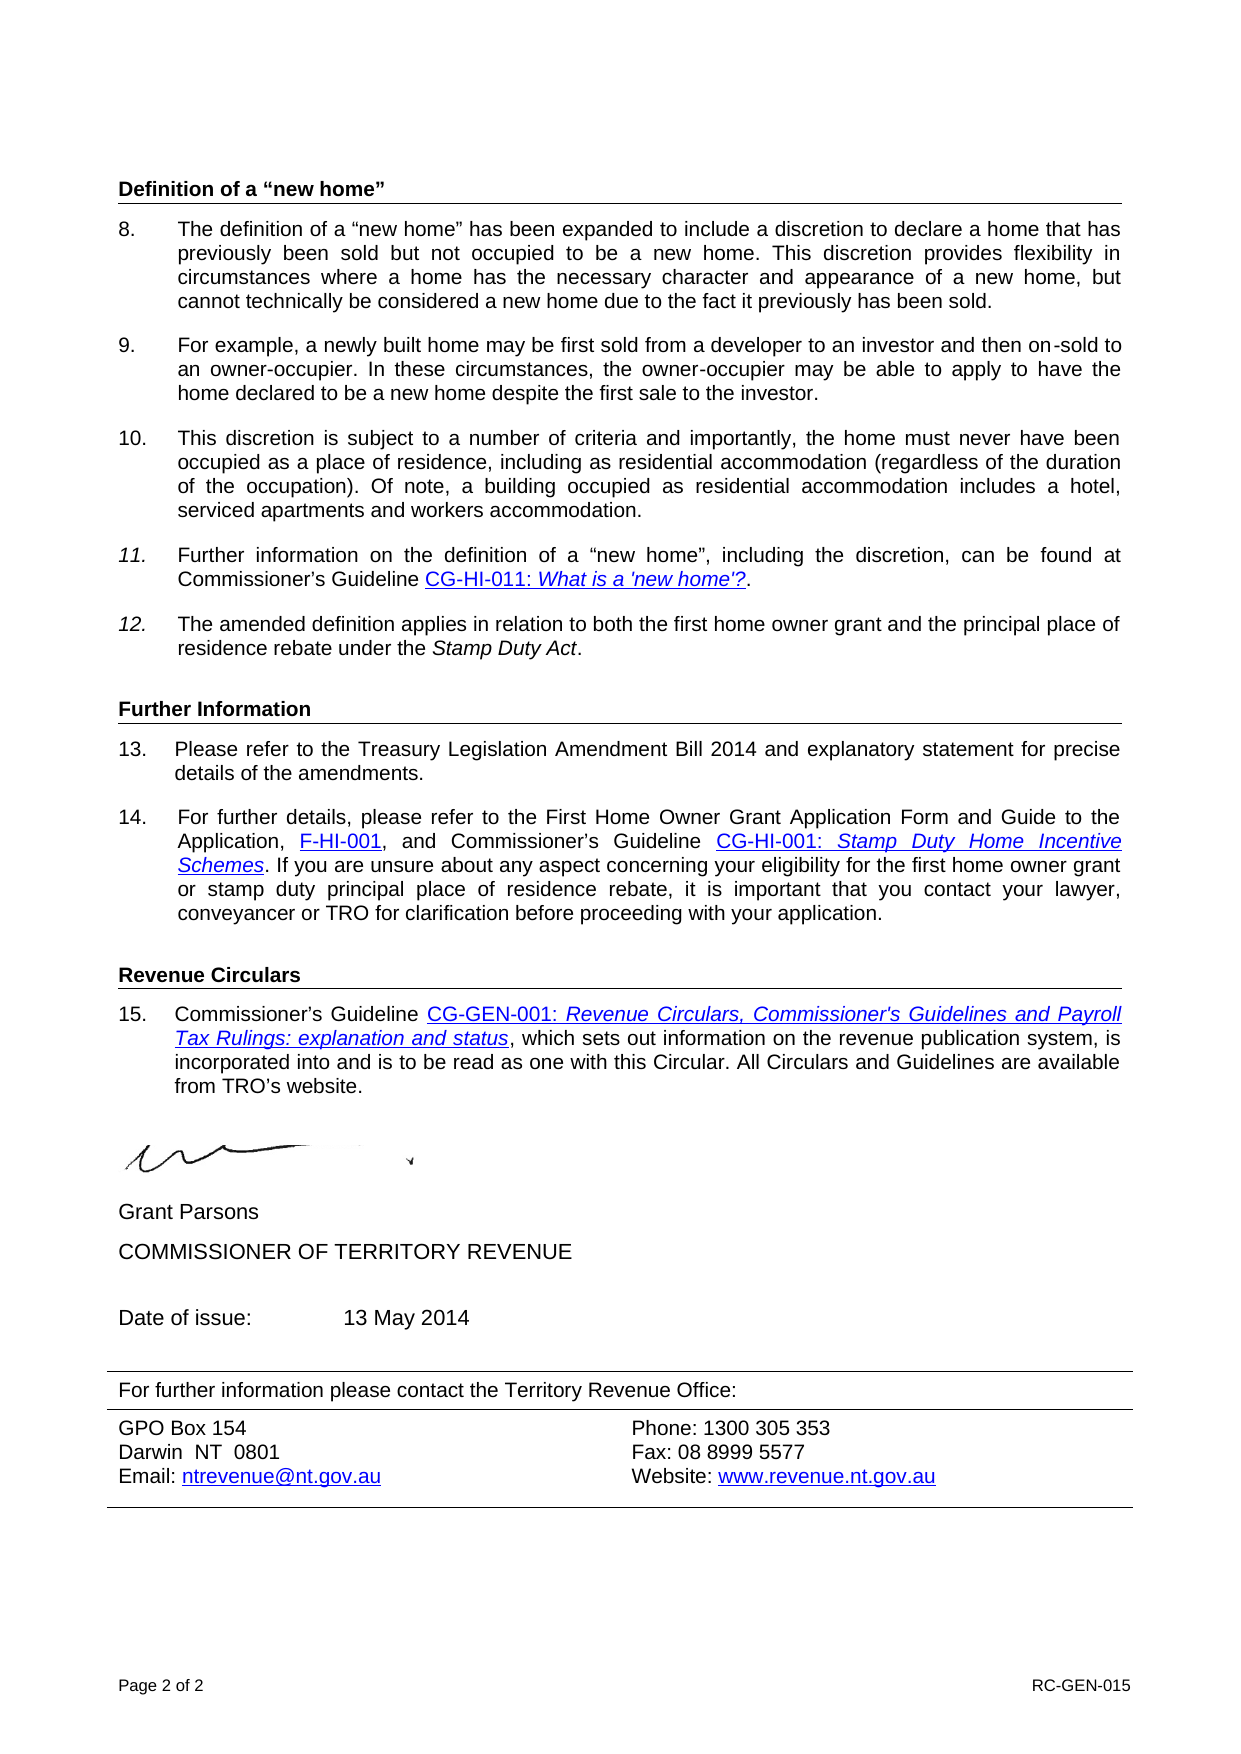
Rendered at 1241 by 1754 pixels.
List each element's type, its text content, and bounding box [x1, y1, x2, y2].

subtitle Revenue Circulars [118, 962, 1122, 988]
list Commissioner’s Guideline CG-GEN-001: Revenue Circulars, Commissioner's Guidelines and Payroll Tax Rulings: explanation and status, which sets out information on the revenue publication system, is incorporated into and is to be read as one with this Circular. All Circulars and Guidelines are available from TRO’s website. [118, 1002, 1122, 1098]
list Please refer to the Treasury Legislation Amendment Bill 2014 and explanatory statement for precise details of the amendments. [118, 736, 1122, 784]
text Grant Parsons [118, 1198, 1122, 1225]
table_cell GPO Box 154 Darwin NT 0801 Email: ntrevenue@nt.gov.au [107, 1410, 620, 1507]
text COMMISSIONER OF TERRITORY REVENUE [118, 1237, 1122, 1264]
list For example, a newly built home may be first sold from a developer to an investor and then on-sold to an owner-occupier. In these circumstances, the owner-occupier may be able to apply to have the home declared to be a new home despite the first sale to the investor. [118, 333, 1122, 405]
list The definition of a “new home” has been expanded to include a discretion to declare a home that has previously been sold but not occupied to be a new home. This discretion provides flexibility in circumstances where a home has the necessary character and appearance of a new home, but cannot technically be considered a new home due to the fact it previously has been sold. [118, 217, 1122, 312]
subtitle Definition of a “new home” [118, 177, 1122, 203]
list Further information on the definition of a “new home”, including the discretion, can be found at Commissioner’s Guideline CG-HI-011: What is a 'new home'?. [118, 543, 1122, 591]
table_cell Phone: 1300 305 353 Fax: 08 8999 5577 Website: www.revenue.nt.gov.au [620, 1410, 1133, 1507]
subtitle Further Information [118, 697, 1122, 723]
list For further details, please refer to the First Home Owner Grant Application Form and Guide to the Application, F-HI-001, and Commissioner’s Guideline CG-HI-001: Stamp Duty Home Incentive Schemes. If you are unsure about any aspect concerning your eligibility for the first home owner grant or stamp duty principal place of residence rebate, it is important that you contact your lawyer, conveyancer or TRO for clarification before proceeding with your application. [118, 805, 1122, 925]
list The amended definition applies in relation to both the first home owner grant and the principal place of residence rebate under the Stamp Duty Act. [118, 611, 1122, 659]
list This discretion is subject to a number of criteria and importantly, the home must never have been occupied as a place of residence, including as residential accommodation (regardless of the duration of the occupation). Of note, a building occupied as residential accommodation includes a hotel, serviced apartments and workers accommodation. [118, 426, 1122, 522]
picture [118, 1145, 425, 1180]
text Date of issue: 13 May 2014 [118, 1277, 1122, 1331]
table_header For further information please contact the Territory Revenue Office: [107, 1372, 1133, 1409]
